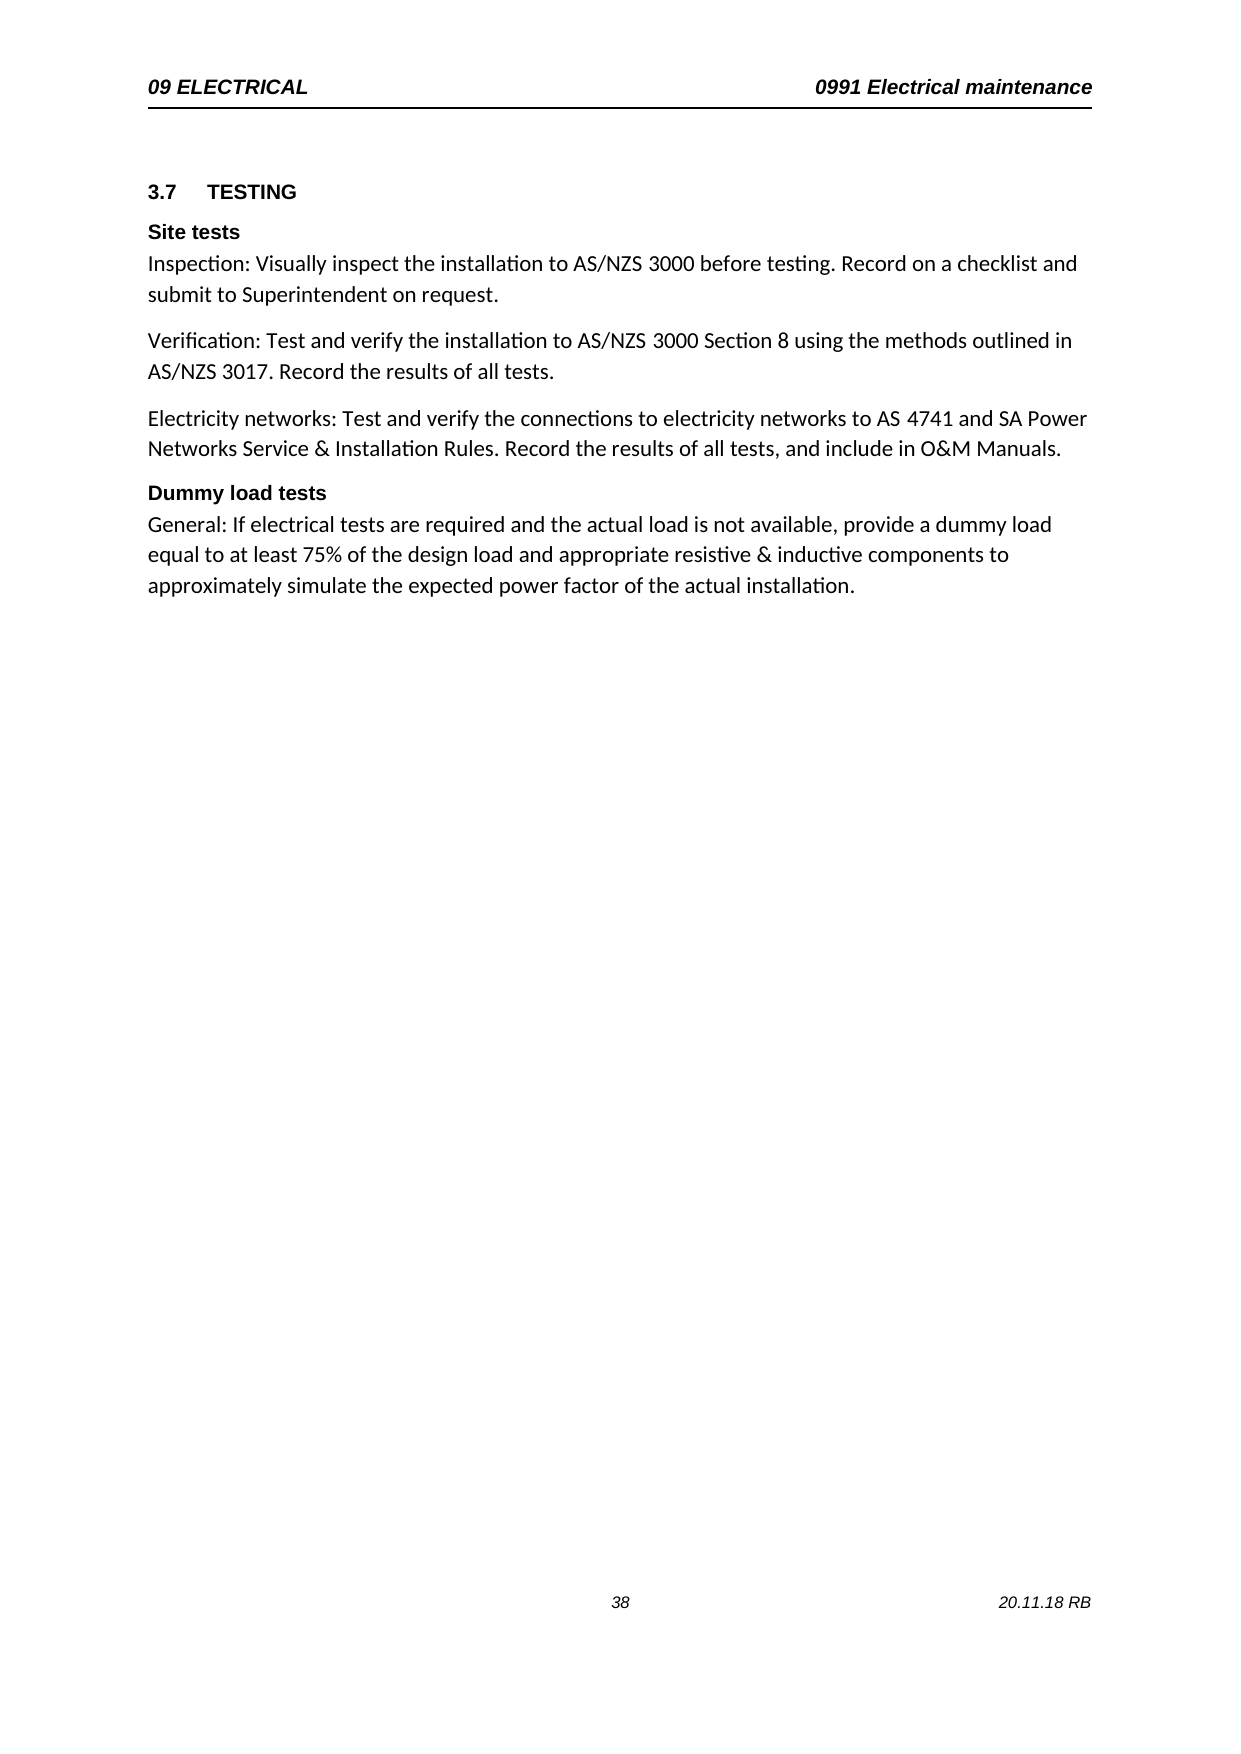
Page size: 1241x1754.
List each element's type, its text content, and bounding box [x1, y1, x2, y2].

text Electricity networks: Test and verify the connections to electricity networks to AS 4741 and SA Power Networks Service & Installation Rules. Record the results of all tests, and include in O&M Manuals. [148, 404, 1092, 462]
subtitle Site tests [148, 220, 1092, 244]
text General: If electrical tests are required and the actual load is not available, provide a dummy load equal to at least 75% of the design load and appropriate resistive & inductive components to approximately simulate the expected power factor of the actual installation. [148, 510, 1092, 599]
subtitle Dummy load tests [148, 481, 1092, 505]
subtitle Testing [148, 180, 1092, 204]
text Inspection: Visually inspect the installation to AS/NZS 3000 before testing. Record on a checklist and submit to Superintendent on request. [148, 249, 1092, 308]
text Verification: Test and verify the installation to AS/NZS 3000 Section 8 using the methods outlined in AS/NZS 3017. Record the results of all tests. [148, 327, 1092, 385]
